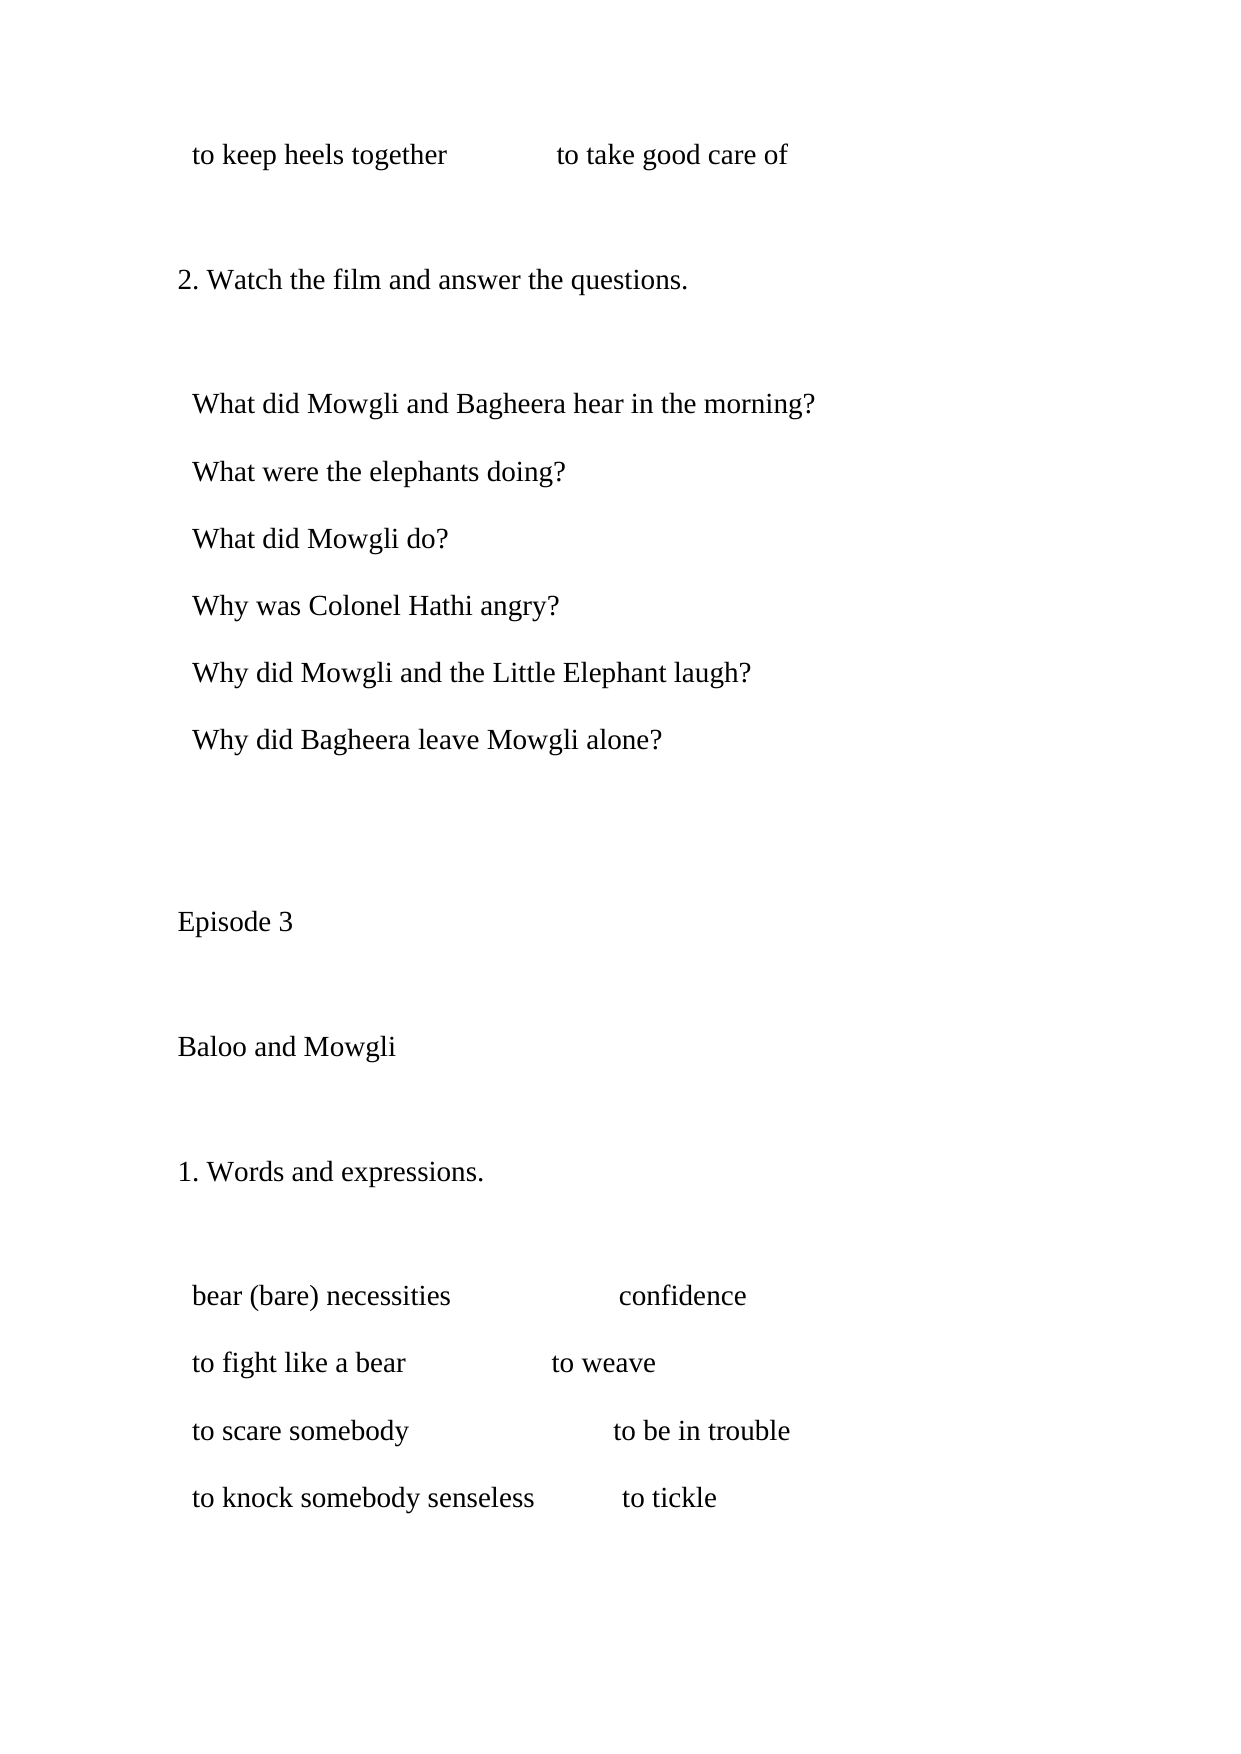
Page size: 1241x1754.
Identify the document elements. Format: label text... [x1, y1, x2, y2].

text Why did Bagheera leave Mowgli alone? [177, 722, 1152, 756]
text What did Mowgli do? [177, 521, 1152, 554]
text Why did Mowgli and the Little Elephant laugh? [177, 655, 1152, 688]
text to keep heels together to take good care of [177, 137, 1152, 171]
text 1. Words and expressions. [177, 1154, 1152, 1187]
text Episode 3 [177, 904, 1152, 938]
text What were the elephants doing? [177, 454, 1152, 487]
text 2. Watch the film and answer the questions. [177, 262, 1152, 296]
text What did Mowgli and Bagheera hear in the morning? [177, 387, 1152, 420]
text to scare somebody to be in trouble [177, 1413, 1152, 1446]
text Baloo and Mowgli [177, 1029, 1152, 1063]
text to knock somebody senseless to tickle [177, 1480, 1152, 1513]
text bear (bare) necessities confidence [177, 1278, 1152, 1312]
text Why was Colonel Hathi angry? [177, 588, 1152, 621]
text to fight like a bear to weave [177, 1346, 1152, 1379]
